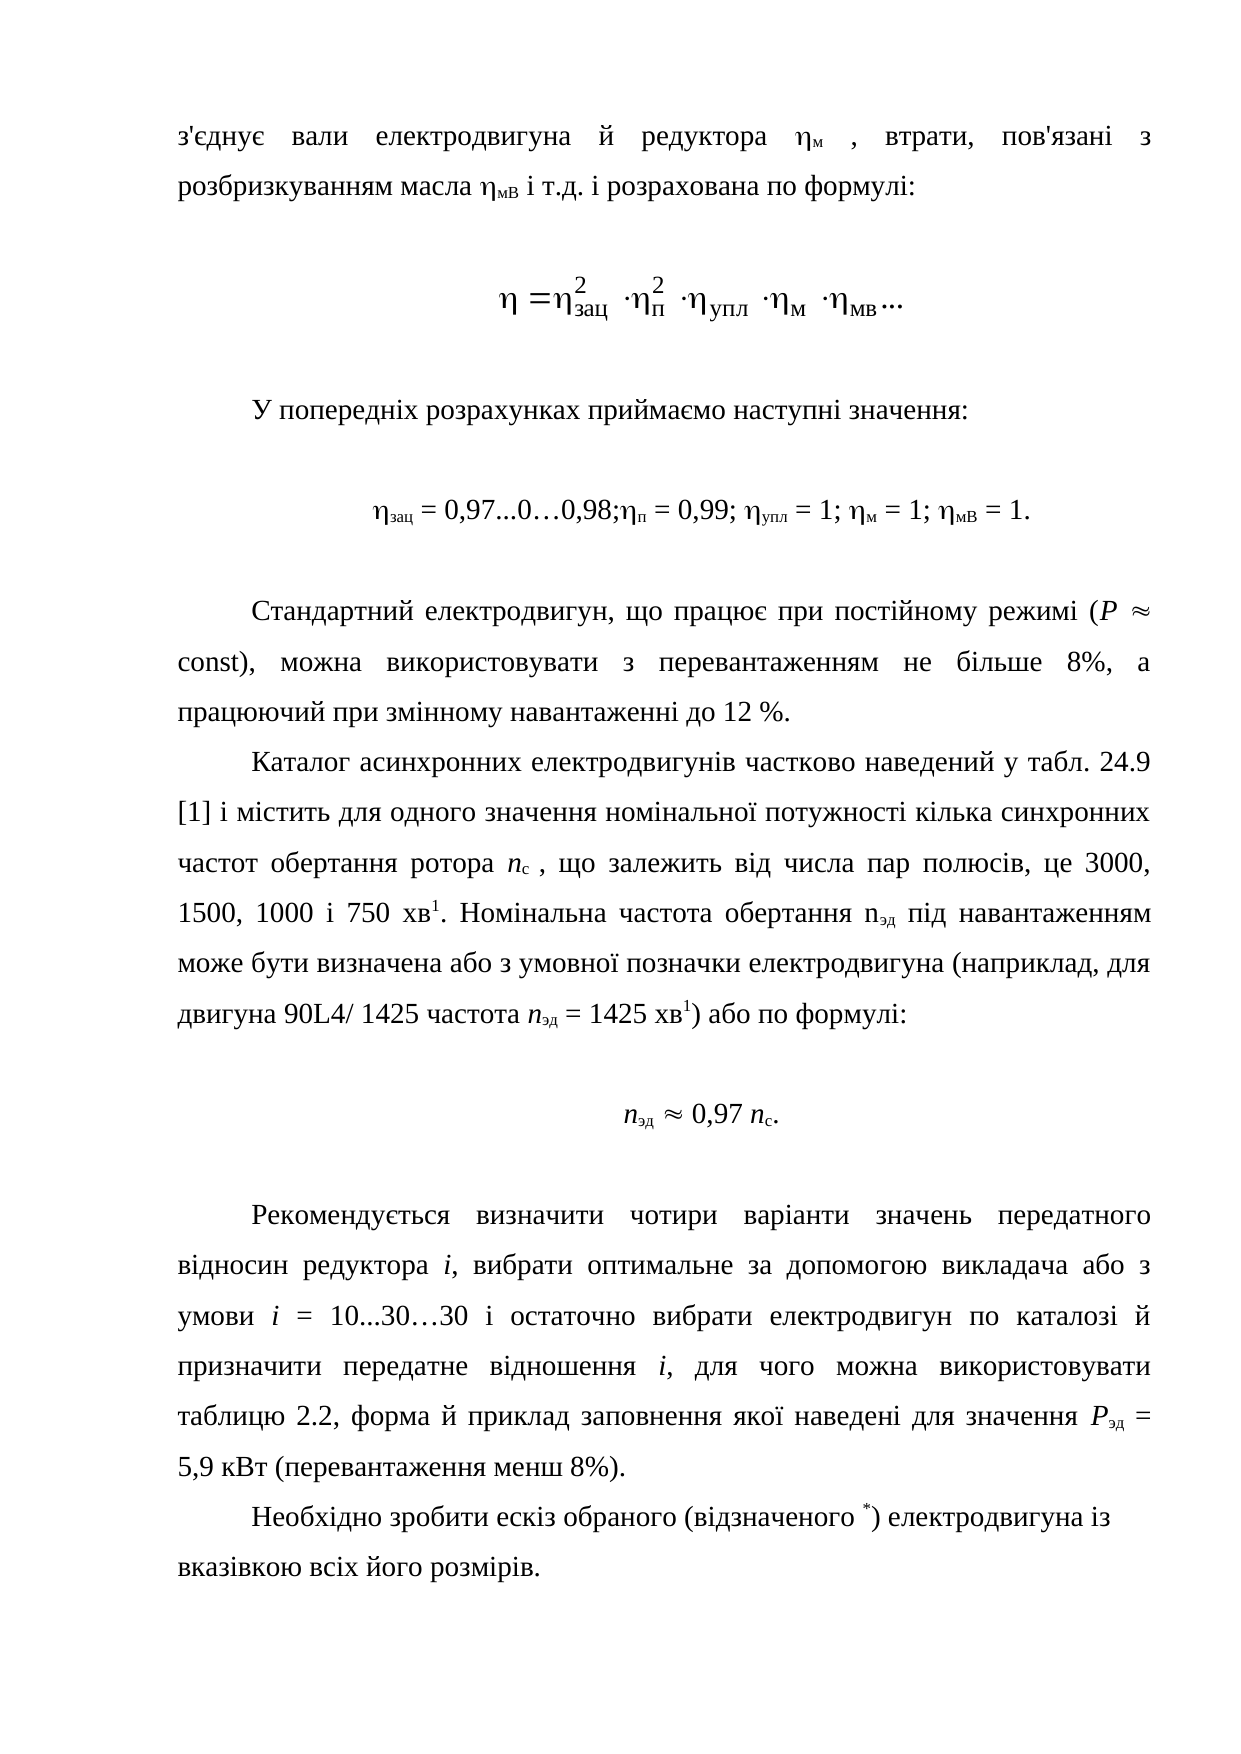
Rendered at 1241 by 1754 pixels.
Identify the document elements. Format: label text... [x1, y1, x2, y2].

text Рекомендується визначити чотири варіанти значень передатного відносин редуктора i, вибрати оптимальне за допомогою викладача або з умови i = 10...30…30 і остаточно вибрати електродвигун по каталозі й призначити передатне відношення i, для чого можна використовувати таблицю 2.2, форма й приклад заповнення якої наведені для значення Рэд = 5,9 кВт (перевантаження менш 8%). [177, 1197, 1152, 1482]
text Стандартний електродвигун, що працює при постійному режимі (Р const), можна використовувати з перевантаженням не більше 8%, а працюючий при змінному навантаженні до 12 %. [177, 593, 1152, 727]
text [177, 118, 1152, 202]
text У попередніх розрахунках приймаємо наступні значення: [177, 392, 1152, 425]
text Каталог асинхронних електродвигунів частково наведений у табл. 24.9 [1] і містить для одного значення номінальної потужності кілька синхронних частот обертання ротора nс , що залежить від числа пар полюсів, це 3000, 1500, 1000 і 750 хв1. Номінальна частота обертання nэд під навантаженням може бути визначена або з умовної позначки електродвигуна (наприклад, для двигуна 90L4/ 1425 частота nэд = 1425 хв1) або по формулі: [177, 744, 1152, 1029]
text зац = 0,97...0…0,98;п = 0,99; упл = 1; м = 1; мВ = 1. [177, 492, 1152, 526]
text Необхідно зробити ескіз обраного (відзначеного *) електродвигуна із вказівкою всіх його розмірів. [177, 1499, 1152, 1583]
text nэд 0,97 nс. [177, 1096, 1152, 1130]
